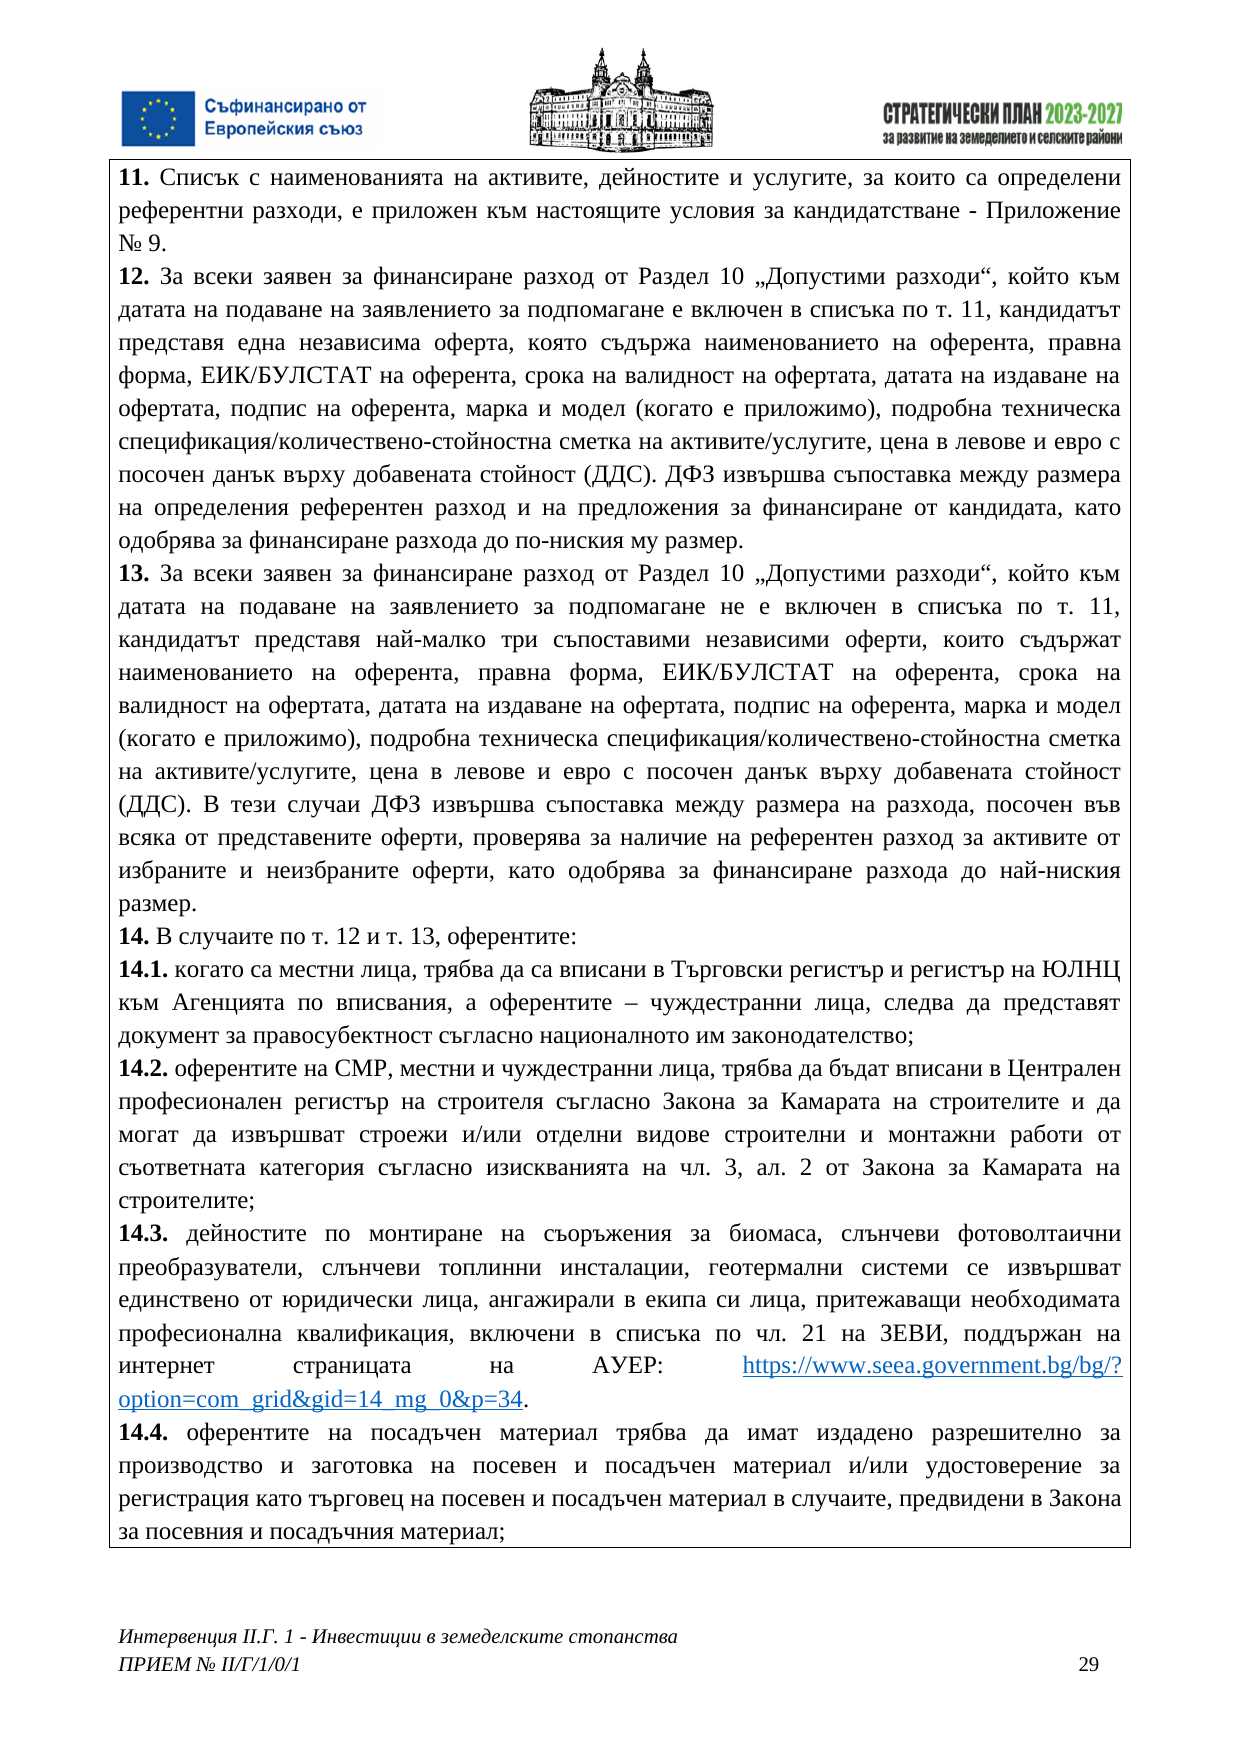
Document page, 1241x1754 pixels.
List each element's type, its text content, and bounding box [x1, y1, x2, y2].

text 14.2. оферентите на СМР, местни и чуждестранни лица, трябва да бъдат вписани в Централен професионален регистър на строителя съгласно Закона за Камарата на строителите и да могат да извършват строежи и/или отделни видове строителни и монтажни работи от съответната категория съгласно изискванията на чл. 3, ал. 2 от Закона за Камарата на строителите; [110, 1050, 1130, 1214]
text 14.3. дейностите по монтиране на съоръжения за биомаса, слънчеви фотоволтаични преобразуватели, слънчеви топлинни инсталации, геотермални системи се извършват единствено от юридически лица, ангажирали в екипа си лица, притежаващи необходимата професионална квалификация, включени в списъка по чл. 21 на ЗЕВИ, поддържан на интернет страницата на АУЕР: https://www.seea.government.bg/bg/?option=com_grid&gid=14_mg_0&p=34. [110, 1215, 1130, 1412]
text 14.1. когато са местни лица, трябва да са вписани в Търговски регистър и регистър на ЮЛНЦ към Агенцията по вписвания, а оферентите – чуждестранни лица, следва да представят документ за правосубектност съгласно националното им законодателство; [110, 951, 1130, 1049]
text 11. Списък с наименованията на активите, дейностите и услугите, за които са определени референтни разходи, е приложен към настоящите условия за кандидатстване - Приложение № 9. [110, 160, 1130, 257]
text 14. В случаите по т. 12 и т. 13, оферентите: [110, 918, 1130, 950]
picture [118, 44, 1123, 159]
text 14.4. оферентите на посадъчен материал трябва да имат издадено разрешително за производство и заготовка на посевен и посадъчен материал и/или удостоверение за регистрация като търговец на посевен и посадъчен материал в случаите, предвидени в Закона за посевния и посадъчния материал; [110, 1413, 1130, 1547]
text 12. За всеки заявен за финансиране разход от Раздел 10 „Допустими разходи“, който към датата на подаване на заявлението за подпомагане е включен в списъка по т. 11, кандидатът представя една независима оферта, която съдържа наименованието на оферента, правна форма, ЕИК/БУЛСТАТ на оферента, срока на валидност на офертата, датата на издаване на офертата, подпис на оферента, марка и модел (когато е приложимо), подробна техническа спецификация/количествено-стойностна сметка на активите/услугите, цена в левове и евро с посочен данък върху добавената стойност (ДДС). ДФЗ извършва съпоставка между размера на определения референтен разход и на предложения за финансиране от кандидата, като одобрява за финансиране разхода до по-ниския му размер. [110, 258, 1130, 554]
text 13. За всеки заявен за финансиране разход от Раздел 10 „Допустими разходи“, който към датата на подаване на заявлението за подпомагане не е включен в списъка по т. 11, кандидатът представя най-малко три съпоставими независими оферти, които съдържат наименованието на оферента, правна форма, ЕИК/БУЛСТАТ на оферента, срока на валидност на офертата, датата на издаване на офертата, подпис на оферента, марка и модел (когато е приложимо), подробна техническа спецификация/количествено-стойностна сметка на активите/услугите, цена в левове и евро с посочен данък върху добавената стойност (ДДС). В тези случаи ДФЗ извършва съпоставка между размера на разхода, посочен във всяка от представените оферти, проверява за наличие на референтен разход за активите от избраните и неизбраните оферти, като одобрява за финансиране разхода до най-ниския размер. [110, 555, 1130, 917]
